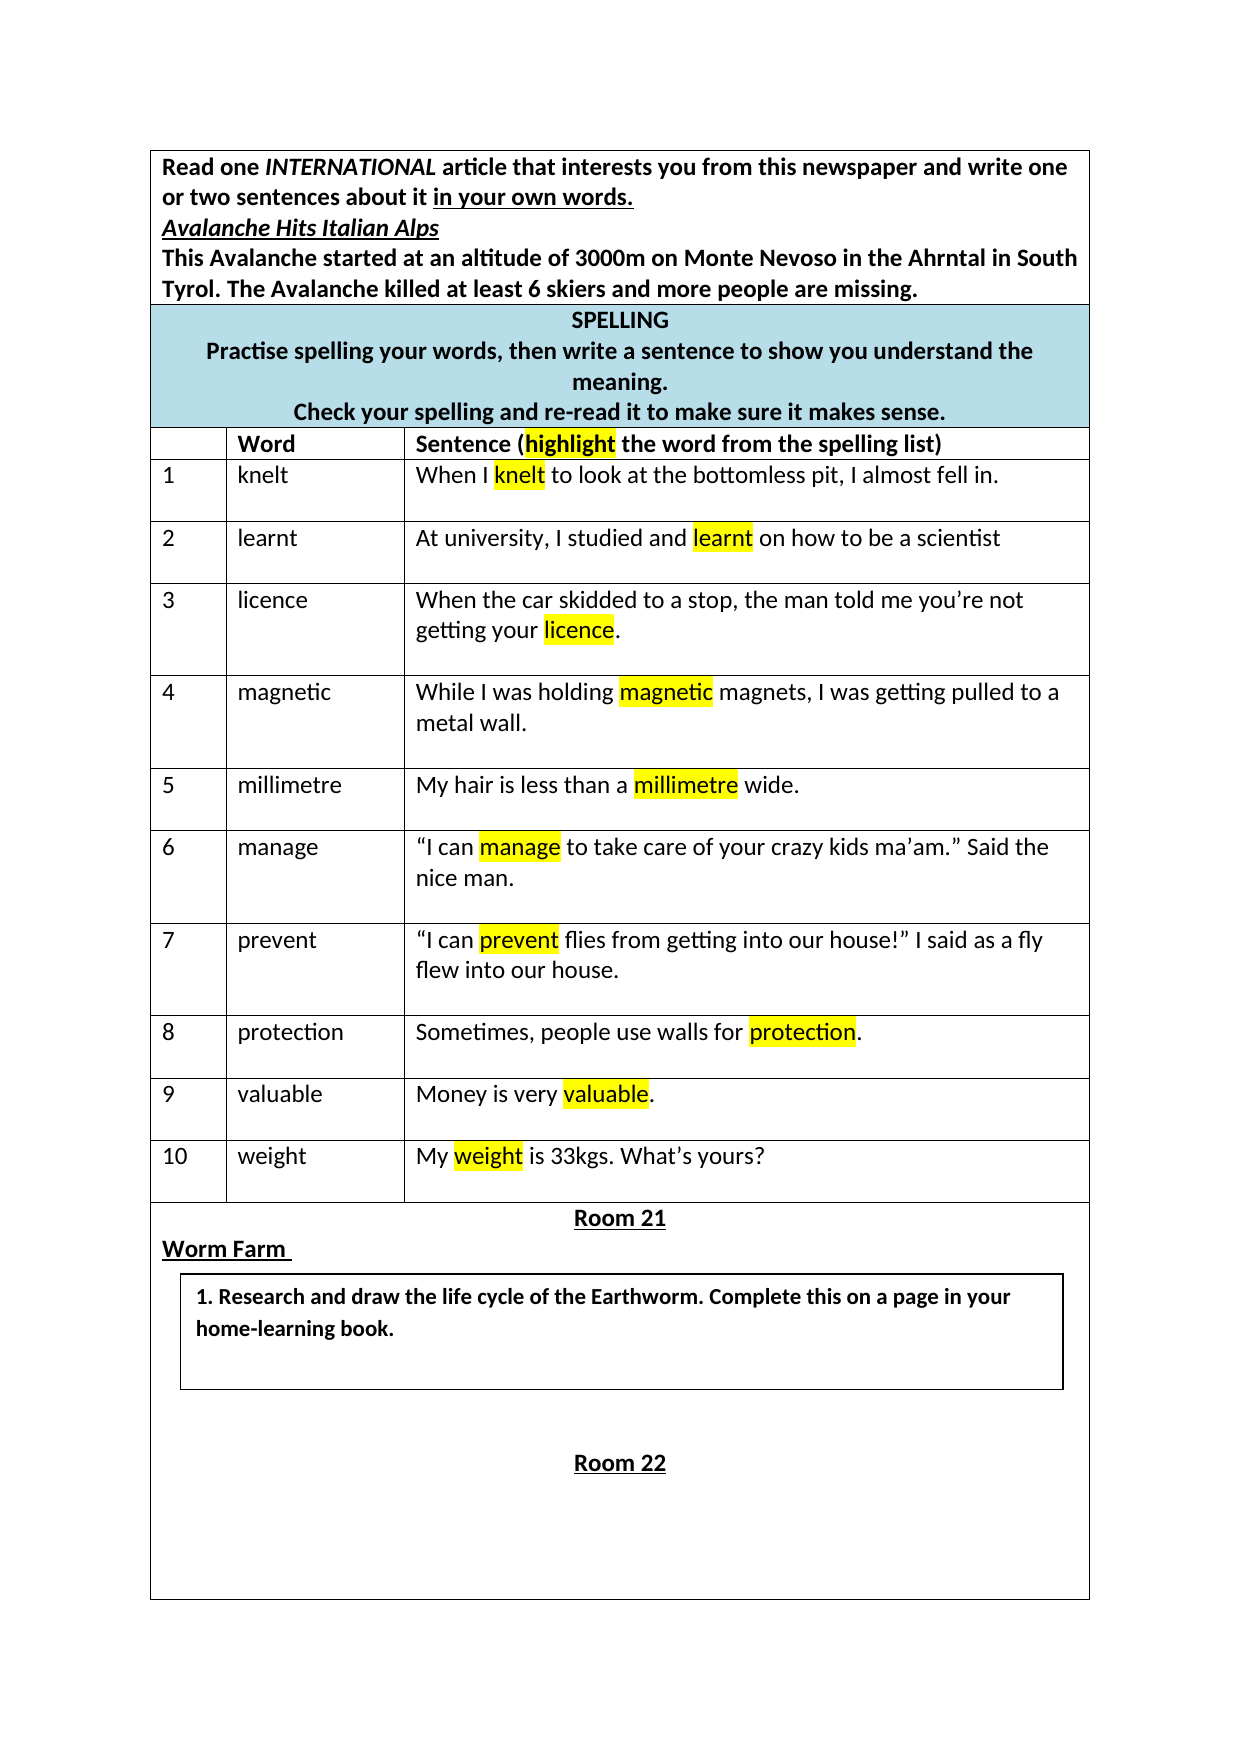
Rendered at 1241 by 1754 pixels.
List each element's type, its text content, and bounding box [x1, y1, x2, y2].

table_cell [151, 1203, 1089, 1599]
table_cell While I was holding magnetic magnets, I was getting pulled to a metal wall. [405, 676, 1089, 768]
table_cell At university, I studied and learnt on how to be a scientist [405, 522, 1089, 583]
table_cell 10 [151, 1141, 226, 1202]
table_cell magnetic [227, 676, 404, 768]
table_cell My weight is 33kgs. What’s yours? [405, 1141, 1089, 1202]
table_cell 7 [151, 924, 226, 1015]
table_cell Money is very valuable. [405, 1079, 1089, 1139]
table_cell weight [227, 1141, 404, 1202]
table_cell My hair is less than a millimetre wide. [405, 769, 1089, 830]
table_cell 2 [151, 522, 226, 583]
table_cell Sentence (highlight the word from the spelling list) [405, 428, 1089, 459]
table_cell learnt [227, 522, 404, 583]
table_cell 5 [151, 769, 226, 830]
table_cell Sometimes, people use walls for protection. [405, 1016, 1089, 1077]
table_cell valuable [227, 1079, 404, 1139]
table_cell “I can manage to take care of your crazy kids ma’am.” Said the nice man. [405, 831, 1089, 923]
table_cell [151, 151, 1089, 304]
table_cell licence [227, 584, 404, 675]
table_cell 4 [151, 676, 226, 768]
table_cell “I can prevent flies from getting into our house!” I said as a fly flew into our house. [405, 924, 1089, 1015]
table_cell When I knelt to look at the bottomless pit, I almost fell in. [405, 460, 1089, 521]
table_cell protection [227, 1016, 404, 1077]
table_cell 1 [151, 460, 226, 521]
table_cell When the car skidded to a stop, the man told me you’re not getting your licence. [405, 584, 1089, 675]
table_cell Word [227, 428, 404, 459]
table_cell millimetre [227, 769, 404, 830]
table_cell SPELLING Practise spelling your words, then write a sentence to show you understand the meaning. Check your spelling and re-read it to make sure it makes sense. [151, 305, 1089, 427]
table_cell 8 [151, 1016, 226, 1077]
table_cell prevent [227, 924, 404, 1015]
table_cell knelt [227, 460, 404, 521]
table_cell manage [227, 831, 404, 923]
table_cell 6 [151, 831, 226, 923]
table_cell 3 [151, 584, 226, 675]
table_cell 9 [151, 1079, 226, 1139]
table_cell [151, 428, 226, 459]
